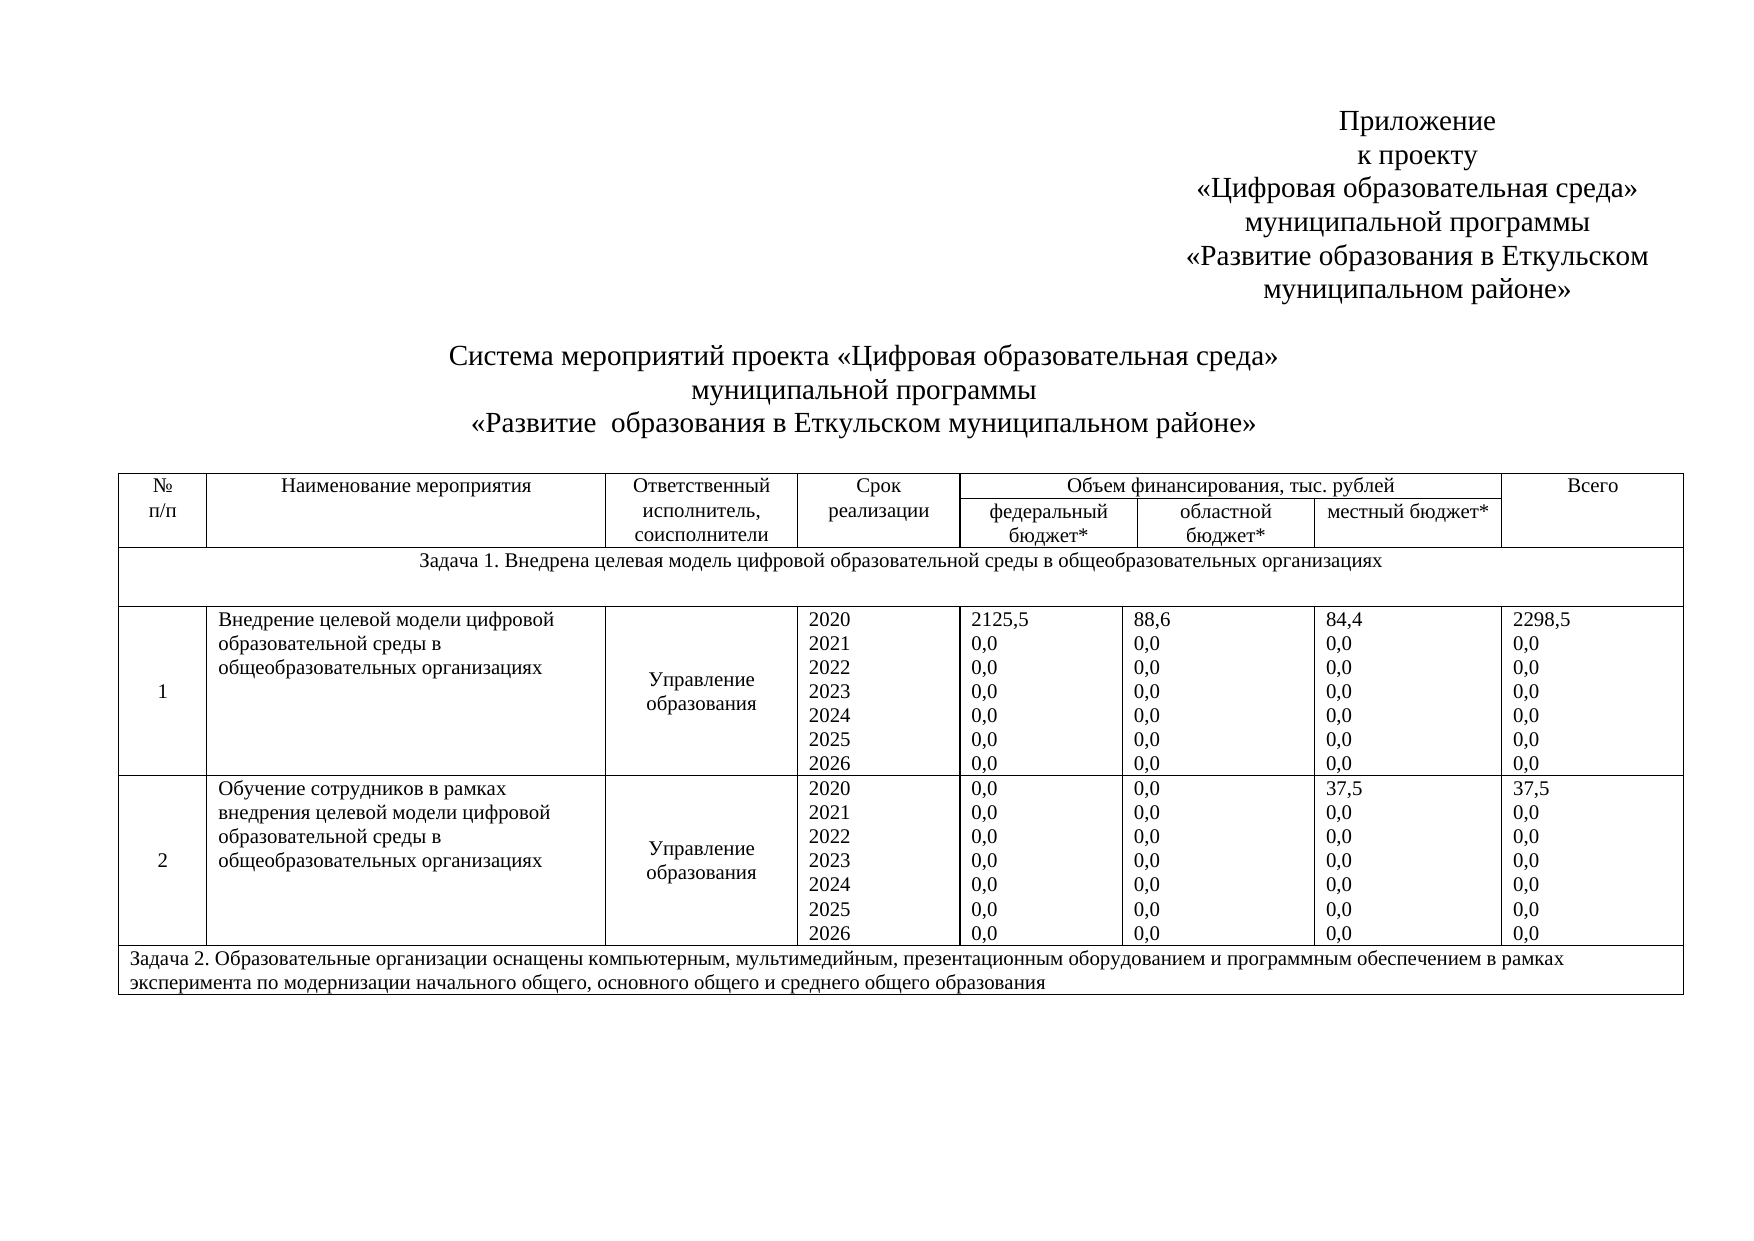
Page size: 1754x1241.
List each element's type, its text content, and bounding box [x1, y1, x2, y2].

text Система мероприятий проекта «Цифровая образовательная среда» [118, 338, 1609, 372]
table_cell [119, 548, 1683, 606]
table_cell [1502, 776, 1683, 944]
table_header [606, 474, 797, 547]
text «Развитие образования в Еткульском муниципальном районе» [118, 405, 1609, 439]
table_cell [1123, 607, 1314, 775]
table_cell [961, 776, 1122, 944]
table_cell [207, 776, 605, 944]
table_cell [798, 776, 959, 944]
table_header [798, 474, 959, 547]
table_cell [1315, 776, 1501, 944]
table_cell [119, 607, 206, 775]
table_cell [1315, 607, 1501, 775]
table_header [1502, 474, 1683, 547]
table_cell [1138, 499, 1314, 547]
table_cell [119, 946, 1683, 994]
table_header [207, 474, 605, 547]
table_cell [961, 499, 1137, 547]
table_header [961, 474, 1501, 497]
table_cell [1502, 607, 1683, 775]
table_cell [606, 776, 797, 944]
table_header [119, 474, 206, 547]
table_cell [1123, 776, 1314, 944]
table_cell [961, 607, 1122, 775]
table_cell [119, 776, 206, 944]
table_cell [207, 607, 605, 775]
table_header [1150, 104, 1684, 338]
text муниципальной программы [118, 372, 1609, 405]
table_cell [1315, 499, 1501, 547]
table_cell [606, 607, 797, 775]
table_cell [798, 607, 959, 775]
